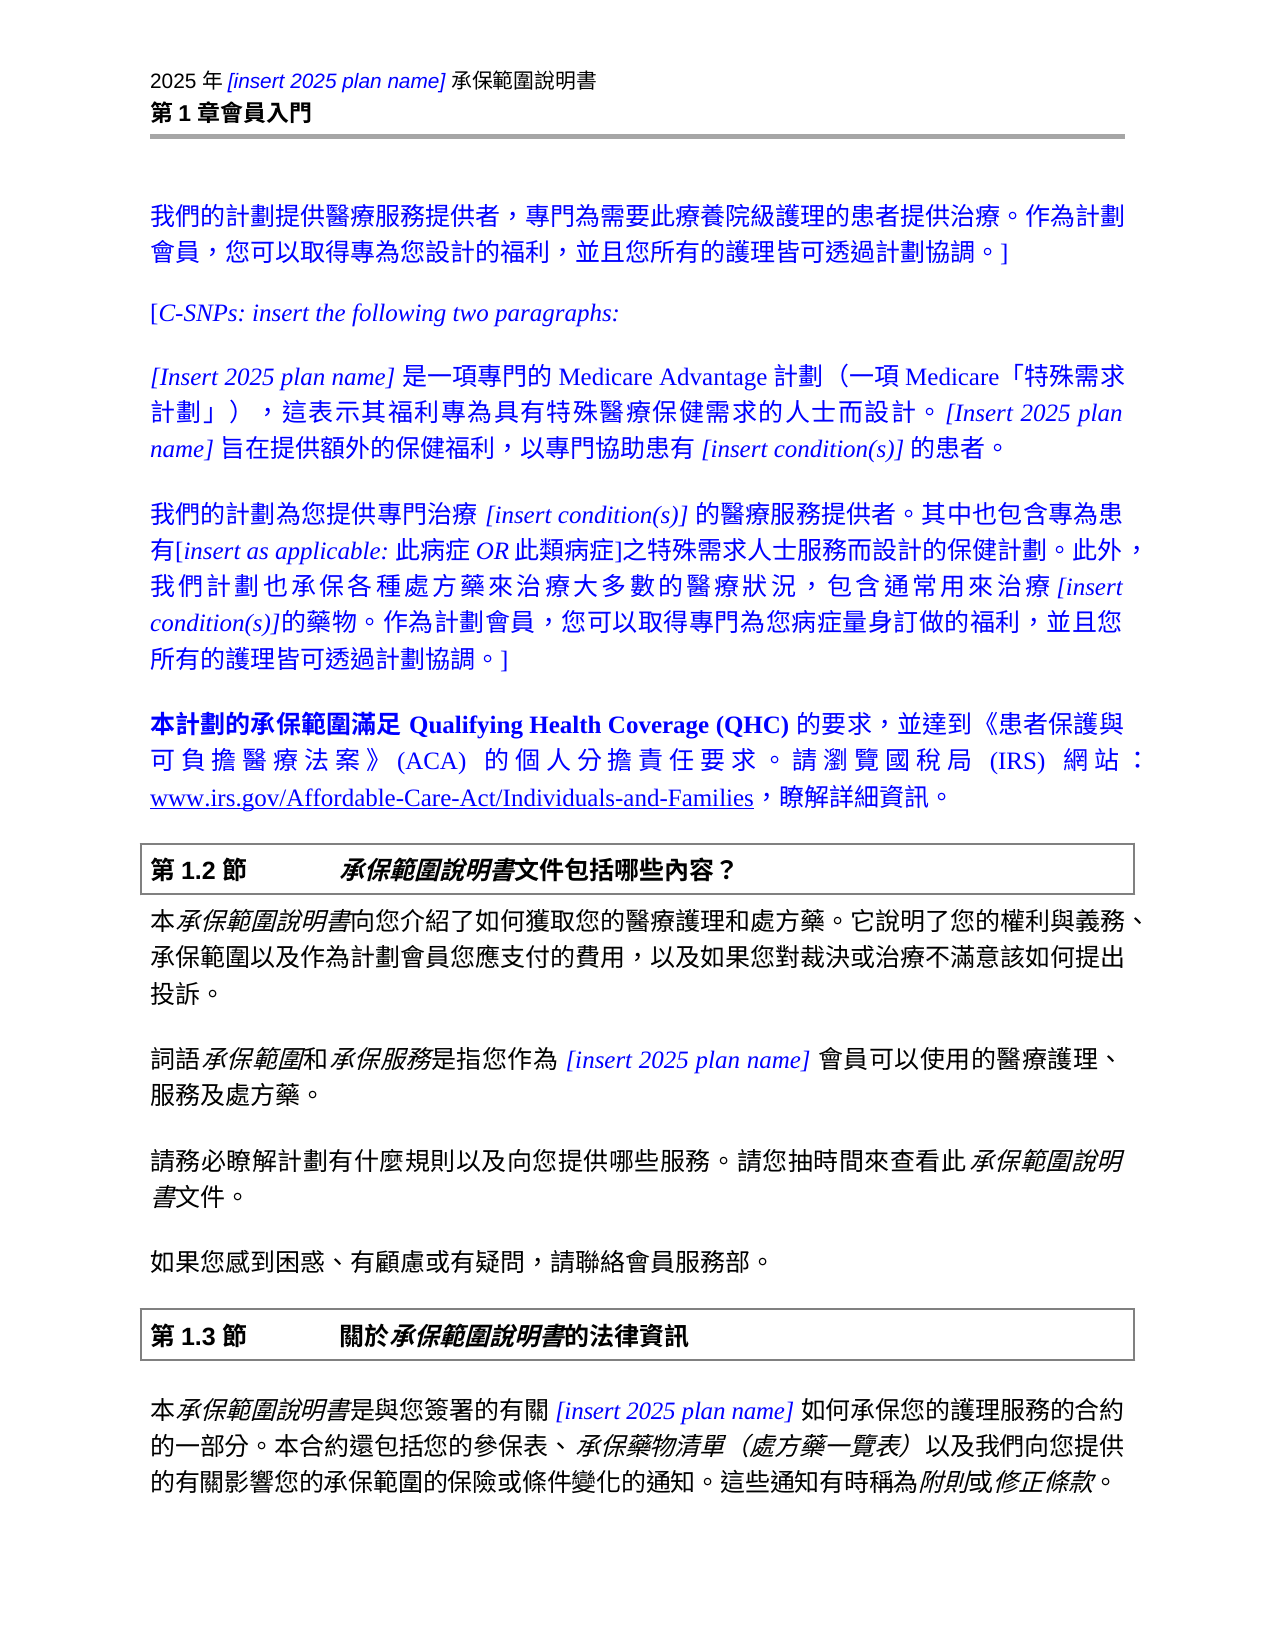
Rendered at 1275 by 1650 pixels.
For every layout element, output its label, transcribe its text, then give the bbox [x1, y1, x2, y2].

text 詞語承保範圍和承保服務是指您作為 [insert 2025 plan name] 會員可以使用的醫療護理、服務及處方藥。 [150, 1039, 1125, 1112]
text 本承保範圍說明書向您介紹了如何獲取您的醫療護理和處方藥。它說明了您的權利與義務、承保範圍以及作為計劃會員您應支付的費用，以及如果您對裁決或治療不滿意該如何提出投訴。 [150, 902, 1125, 1010]
text [C-SNPs: insert the following two paragraphs: [150, 298, 1125, 327]
subtitle 第 1.2 節 承保範圍說明書文件包括哪些內容？ [142, 845, 1133, 893]
text 本計劃的承保範圍滿足 Qualifying Health Coverage (QHC) 的要求，並達到《患者保護與可負擔醫療法案》(ACA) 的個人分擔責任要求。請瀏覽國稅局 (IRS) 網站：www.irs.gov/Affordable-Care-Act/Individuals-and-Families，瞭解詳細資訊。 [150, 704, 1125, 813]
text 本承保範圍說明書是與您簽署的有關 [insert 2025 plan name] 如何承保您的護理服務的合約的一部分。本合約還包括您的參保表、承保藥物清單（處方藥一覽表）以及我們向您提供的有關影響您的承保範圍的保險或條件變化的通知。這些通知有時稱為附則或修正條款。 [150, 1390, 1125, 1499]
subtitle 第 1.3 節 關於承保範圍說明書的法律資訊 [142, 1310, 1133, 1359]
text 如果您感到困惑、有顧慮或有疑問，請聯絡會員服務部。 [150, 1243, 1125, 1279]
text 我們的計劃提供醫療服務提供者，專門為需要此療養院級護理的患者提供治療。作為計劃會員，您可以取得專為您設計的福利，並且您所有的護理皆可透過計劃協調。] [150, 197, 1125, 269]
text 我們的計劃為您提供專門治療 [insert condition(s)] 的醫療服務提供者。其中也包含專為患有[insert as applicable: 此病症OR此類病症]之特殊需求人士服務而設計的保健計劃。此外，我們計劃也承保各種處方藥來治療大多數的醫療狀況，包含通常用來治療[insert condition(s)]的藥物。作為計劃會員，您可以取得專門為您病症量身訂做的福利，並且您所有的護理皆可透過計劃協調。] [150, 494, 1125, 675]
text 請務必瞭解計劃有什麼規則以及向您提供哪些服務。請您抽時間來查看此承保範圍說明書文件。 [150, 1141, 1125, 1214]
text [Insert 2025 plan name] 是一項專門的 Medicare Advantage 計劃（一項 Medicare「特殊需求計劃」），這表示其福利專為具有特殊醫療保健需求的人士而設計。[Insert 2025 plan name] 旨在提供額外的保健福利，以專門協助患有 [insert condition(s)] 的患者。 [150, 356, 1125, 465]
